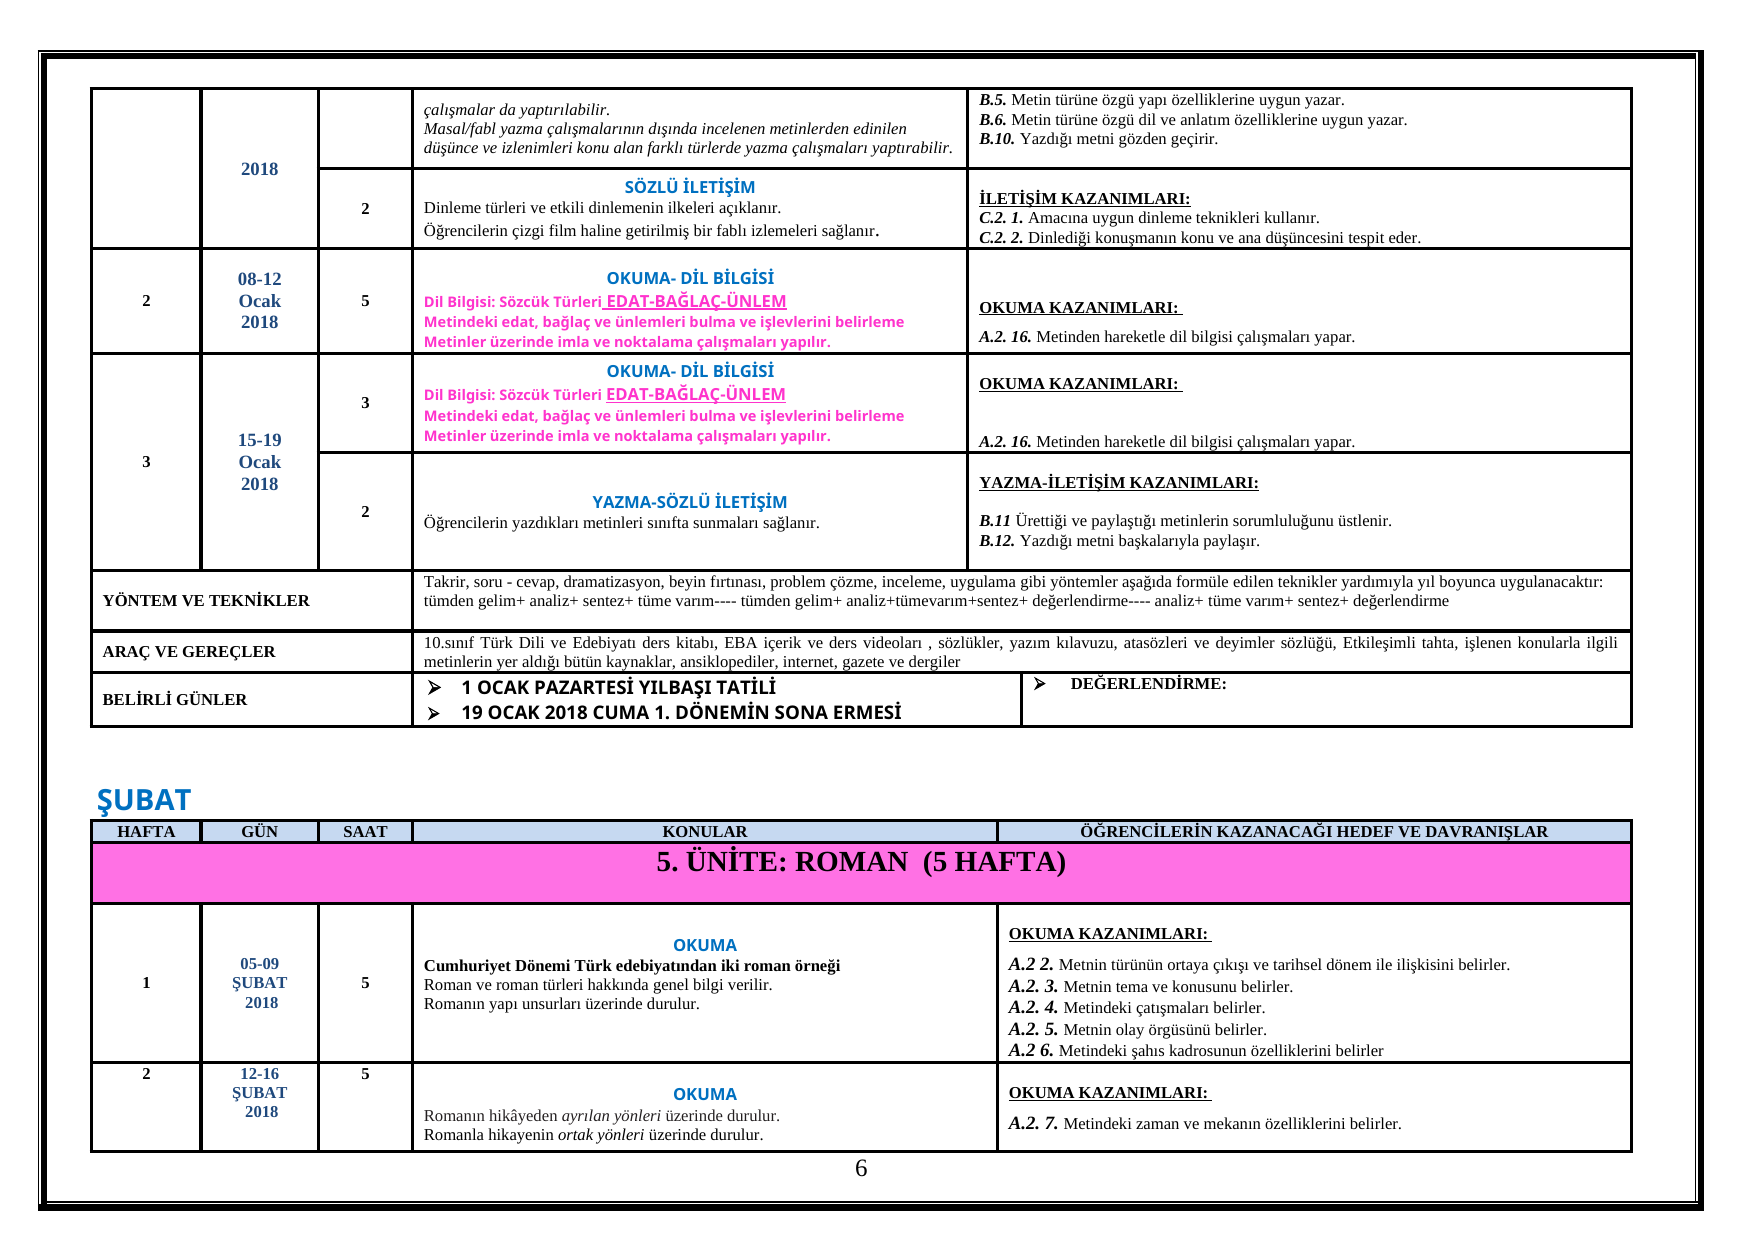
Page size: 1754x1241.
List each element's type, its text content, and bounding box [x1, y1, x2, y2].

table_cell 3 [93, 355, 199, 569]
table_cell 2 [320, 170, 411, 247]
table_cell OKUMA Cumhuriyet Dönemi Türk edebiyatından iki roman örneği Roman ve roman türleri hakkında genel bilgi verilir. Romanın yapı unsurları üzerinde durulur. [414, 905, 996, 1061]
table_cell 2 [320, 454, 411, 569]
table_cell 1 [93, 90, 199, 247]
table_header SAAT [320, 822, 411, 841]
table_cell 05-09 ŞUBAT 2018 [203, 905, 317, 1061]
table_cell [414, 90, 966, 167]
table_cell YAZMA-İLETİŞİM KAZANIMLARI: B.11 Ürettiği ve paylaştığı metinlerin sorumluluğunu üstlenir. B.12. Yazdığı metni başkalarıyla paylaşır. [969, 454, 1630, 569]
table_cell 1 [93, 905, 199, 1061]
table_cell OKUMA KAZANIMLARI: A.2. 16. Metinden hareketle dil bilgisi çalışmaları yapar. [969, 250, 1630, 352]
table_cell 2 [93, 1064, 199, 1150]
table_cell 5 [320, 250, 411, 352]
table_cell 15-19 Ocak 2018 [203, 355, 317, 569]
table_cell OKUMA- DİL BİLGİSİ Dil Bilgisi: Sözcük Türleri EDAT-BAĞLAÇ-ÜNLEM Metindeki edat, bağlaç ve ünlemleri bulma ve işlevlerini belirleme Metinler üzerinde imla ve noktalama çalışmaları yapılır. [414, 250, 966, 352]
table_cell BELİRLİ GÜNLER [93, 674, 411, 725]
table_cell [999, 1064, 1630, 1150]
table_cell 10.sınıf Türk Dili ve Edebiyatı ders kitabı, EBA içerik ve ders videoları , sözlükler, yazım kılavuzu, atasözleri ve deyimler sözlüğü, Etkileşimli tahta, işlenen konularla ilgili metinlerin yer aldığı bütün kaynaklar, ansiklopediler, internet, gazete ve dergiler [414, 633, 1630, 671]
table_cell 3 [320, 355, 411, 451]
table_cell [414, 1064, 996, 1150]
table_cell OKUMA KAZANIMLARI: A.2. 16. Metinden hareketle dil bilgisi çalışmaları yapar. [969, 355, 1630, 451]
table_cell 2 [93, 250, 199, 352]
table_cell ARAÇ VE GEREÇLER [93, 633, 411, 671]
table_cell DEĞERLENDİRME: [1023, 674, 1630, 725]
table_cell 02-05 Ocak 2018 [203, 90, 317, 247]
table_cell 5 [320, 905, 411, 1061]
table_cell 08-12 Ocak 2018 [203, 250, 317, 352]
table_cell İLETİŞİM KAZANIMLARI: C.2. 1. Amacına uygun dinleme teknikleri kullanır. C.2. 2. Dinlediği konuşmanın konu ve ana düşüncesini tespit eder. [969, 170, 1630, 247]
table_header ÖĞRENCİLERİN KAZANACAĞI HEDEF VE DAVRANIŞLAR [999, 822, 1630, 841]
table_cell YAZMA-SÖZLÜ İLETİŞİM Öğrencilerin yazdıkları metinleri sınıfta sunmaları sağlanır. [414, 454, 966, 569]
table_header HAFTA [93, 822, 199, 841]
table_cell 1 OCAK PAZARTESİ YILBAŞI TATİLİ 19 OCAK 2018 CUMA 1. DÖNEMİN SONA ERMESİ [414, 674, 1020, 725]
table_header GÜN [203, 822, 317, 841]
table_header KONULAR [414, 822, 996, 841]
text ŞUBAT [47, 779, 1685, 819]
table_cell Takrir, soru - cevap, dramatizasyon, beyin fırtınası, problem çözme, inceleme, uygulama gibi yöntemler aşağıda formüle edilen teknikler yardımıyla yıl boyunca uygulanacaktır: tümden gelim+ analiz+ sentez+ tüme varım---- tümden gelim+ analiz+tümevarım+sentez+ değerlendirme---- analiz+ tüme varım+ sentez+ değerlendirme [414, 572, 1630, 629]
table_cell 12-16 ŞUBAT 2018 [203, 1064, 317, 1150]
table_cell 3 [320, 90, 411, 167]
table_cell OKUMA KAZANIMLARI: A.2 2. Metnin türünün ortaya çıkışı ve tarihsel dönem ile ilişkisini belirler. A.2. 3. Metnin tema ve konusunu belirler. A.2. 4. Metindeki çatışmaları belirler. A.2. 5. Metnin olay örgüsünü belirler. A.2 6. Metindeki şahıs kadrosunun özelliklerini belirler [999, 905, 1630, 1061]
table_cell 5 [320, 1064, 411, 1150]
table_cell OKUMA- DİL BİLGİSİ Dil Bilgisi: Sözcük Türleri EDAT-BAĞLAÇ-ÜNLEM Metindeki edat, bağlaç ve ünlemleri bulma ve işlevlerini belirleme Metinler üzerinde imla ve noktalama çalışmaları yapılır. [414, 355, 966, 451]
table_cell 5. ÜNİTE: ROMAN (5 HAFTA) [93, 844, 1630, 902]
table_cell SÖZLÜ İLETİŞİM Dinleme türleri ve etkili dinlemenin ilkeleri açıklanır. Öğrencilerin çizgi film haline getirilmiş bir fablı izlemeleri sağlanır. [414, 170, 966, 247]
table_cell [969, 90, 1630, 167]
table_cell YÖNTEM VE TEKNİKLER [93, 572, 411, 629]
